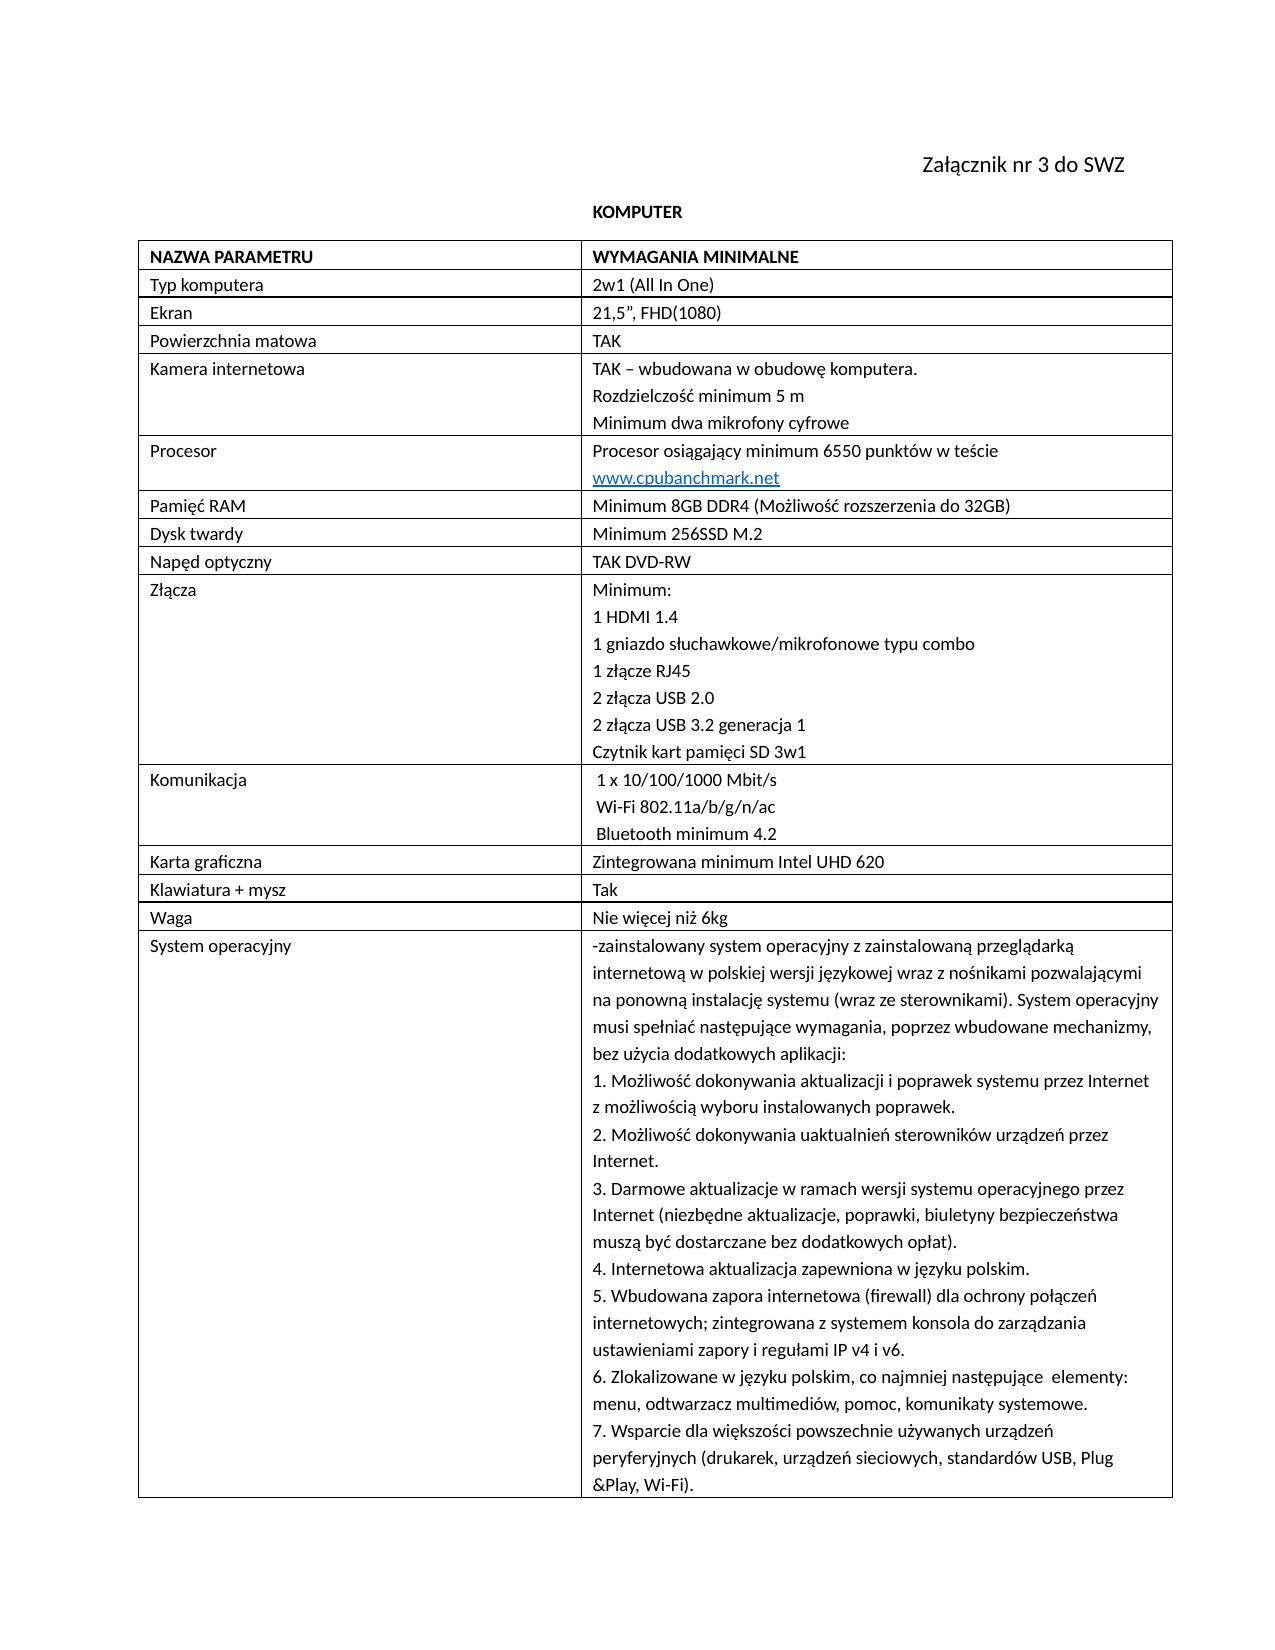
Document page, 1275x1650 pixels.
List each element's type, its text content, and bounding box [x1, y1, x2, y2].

table_cell Powierzchnia matowa [139, 326, 581, 352]
table_cell Pamięć RAM [139, 491, 581, 517]
table_cell 1 x 10/100/1000 Mbit/s Wi-Fi 802.11a/b/g/n/ac Bluetooth minimum 4.2 [582, 765, 1172, 845]
table_cell Dysk twardy [139, 519, 581, 546]
table_cell 21,5”, FHD(1080) [582, 298, 1172, 324]
table_cell Waga [139, 903, 581, 929]
table_cell Tak [582, 875, 1172, 901]
table_cell TAK [582, 326, 1172, 352]
table_cell Kamera internetowa [139, 354, 581, 434]
table_cell Minimum 8GB DDR4 (Możliwość rozszerzenia do 32GB) [582, 491, 1172, 517]
table_cell Komunikacja [139, 765, 581, 845]
table_cell Minimum: 1 HDMI 1.4 1 gniazdo słuchawkowe/mikrofonowe typu combo 1 złącze RJ45 2 złącza USB 2.0 2 złącza USB 3.2 generacja 1 Czytnik kart pamięci SD 3w1 [582, 575, 1172, 763]
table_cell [582, 931, 1172, 1497]
table_cell TAK DVD-RW [582, 547, 1172, 573]
table_cell Klawiatura + mysz [139, 875, 581, 901]
text Załącznik nr 3 do SWZ [150, 150, 1125, 178]
table_cell System operacyjny [139, 931, 581, 1497]
table_cell Typ komputera [139, 270, 581, 296]
table_cell Procesor [139, 436, 581, 489]
table_cell Ekran [139, 298, 581, 324]
table_header WYMAGANIA MINIMALNE [582, 241, 1172, 268]
table_cell Procesor osiągający minimum 6550 punktów w teście www.cpubanchmark.net [582, 436, 1172, 489]
table_cell 2w1 (All In One) [582, 270, 1172, 296]
table_cell Nie więcej niż 6kg [582, 903, 1172, 929]
table_cell Złącza [139, 575, 581, 763]
table_cell Zintegrowana minimum Intel UHD 620 [582, 846, 1172, 873]
table_cell Minimum 256SSD M.2 [582, 519, 1172, 546]
table_cell Napęd optyczny [139, 547, 581, 573]
table_cell Karta graficzna [139, 846, 581, 873]
text KOMPUTER [150, 197, 1125, 224]
table_cell TAK – wbudowana w obudowę komputera. Rozdzielczość minimum 5 m Minimum dwa mikrofony cyfrowe [582, 354, 1172, 434]
table_header NAZWA PARAMETRU [139, 241, 581, 268]
